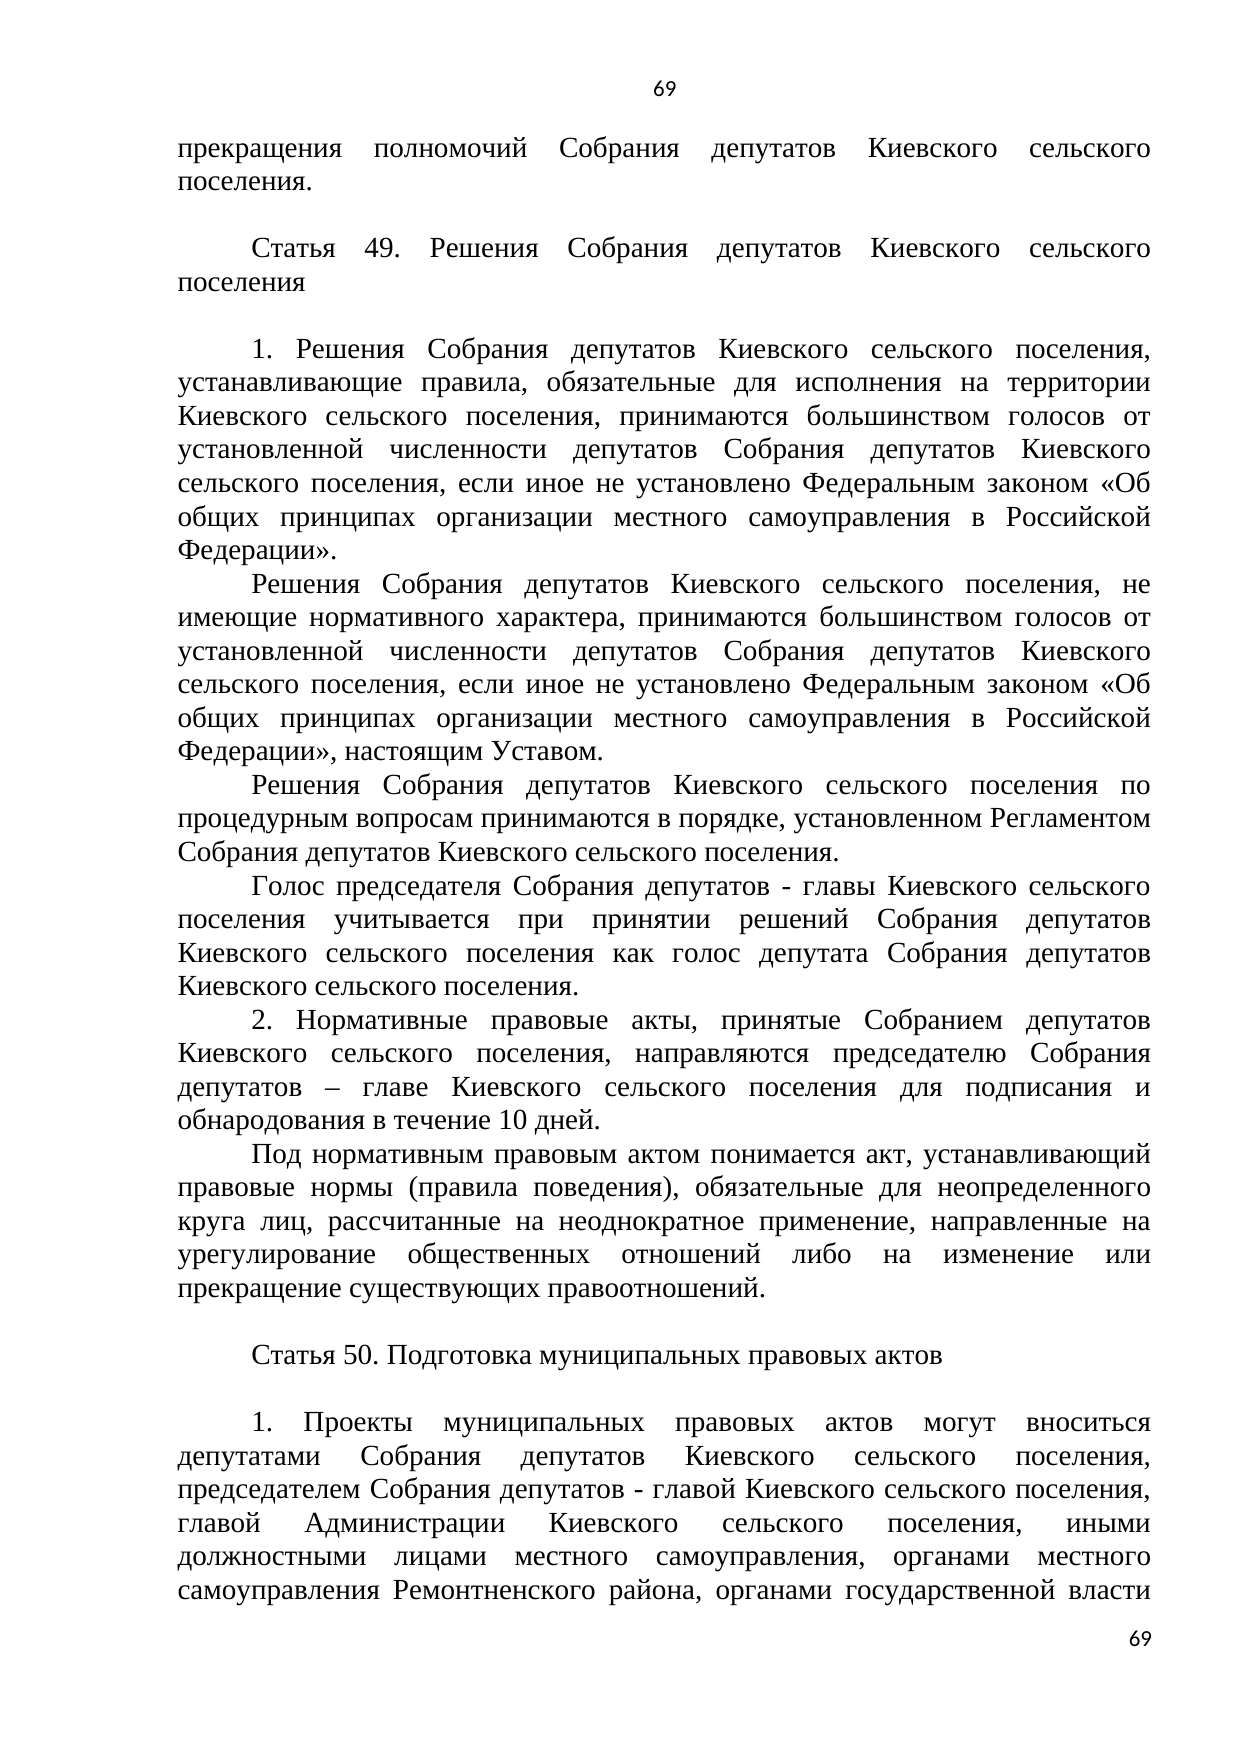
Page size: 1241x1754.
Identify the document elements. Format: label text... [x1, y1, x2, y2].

text Под нормативным правовым актом понимается акт, устанавливающий правовые нормы (правила поведения), обязательные для неопределенного круга лиц, рассчитанные на неоднократное применение, направленные на урегулирование общественных отношений либо на изменение или прекращение существующих правоотношений. [177, 1136, 1152, 1304]
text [177, 130, 1152, 197]
text 1. Решения Собрания депутатов Киевского сельского поселения, устанавливающие правила, обязательные для исполнения на территории Киевского сельского поселения, принимаются большинством голосов от установленной численности депутатов Собрания депутатов Киевского сельского поселения, если иное не установлено Федеральным законом «Об общих принципах организации местного самоуправления в Российской Федерации». [177, 331, 1152, 566]
text Статья 49. Решения Собрания депутатов Киевского сельского поселения [177, 230, 1152, 297]
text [177, 1404, 1152, 1606]
text Голос председателя Собрания депутатов - главы Киевского сельского поселения учитывается при принятии решений Собрания депутатов Киевского сельского поселения как голос депутата Собрания депутатов Киевского сельского поселения. [177, 868, 1152, 1002]
text 2. Нормативные правовые акты, принятые Собранием депутатов Киевского сельского поселения, направляются председателю Собрания депутатов – главе Киевского сельского поселения для подписания и обнародования в течение 10 дней. [177, 1002, 1152, 1136]
text Статья 50. Подготовка муниципальных правовых актов [177, 1337, 1152, 1371]
text Решения Собрания депутатов Киевского сельского поселения, не имеющие нормативного характера, принимаются большинством голосов от установленной численности депутатов Собрания депутатов Киевского сельского поселения, если иное не установлено Федеральным законом «Об общих принципах организации местного самоуправления в Российской Федерации», настоящим Уставом. [177, 566, 1152, 767]
text Решения Собрания депутатов Киевского сельского поселения по процедурным вопросам принимаются в порядке, установленном Регламентом Собрания депутатов Киевского сельского поселения. [177, 767, 1152, 868]
